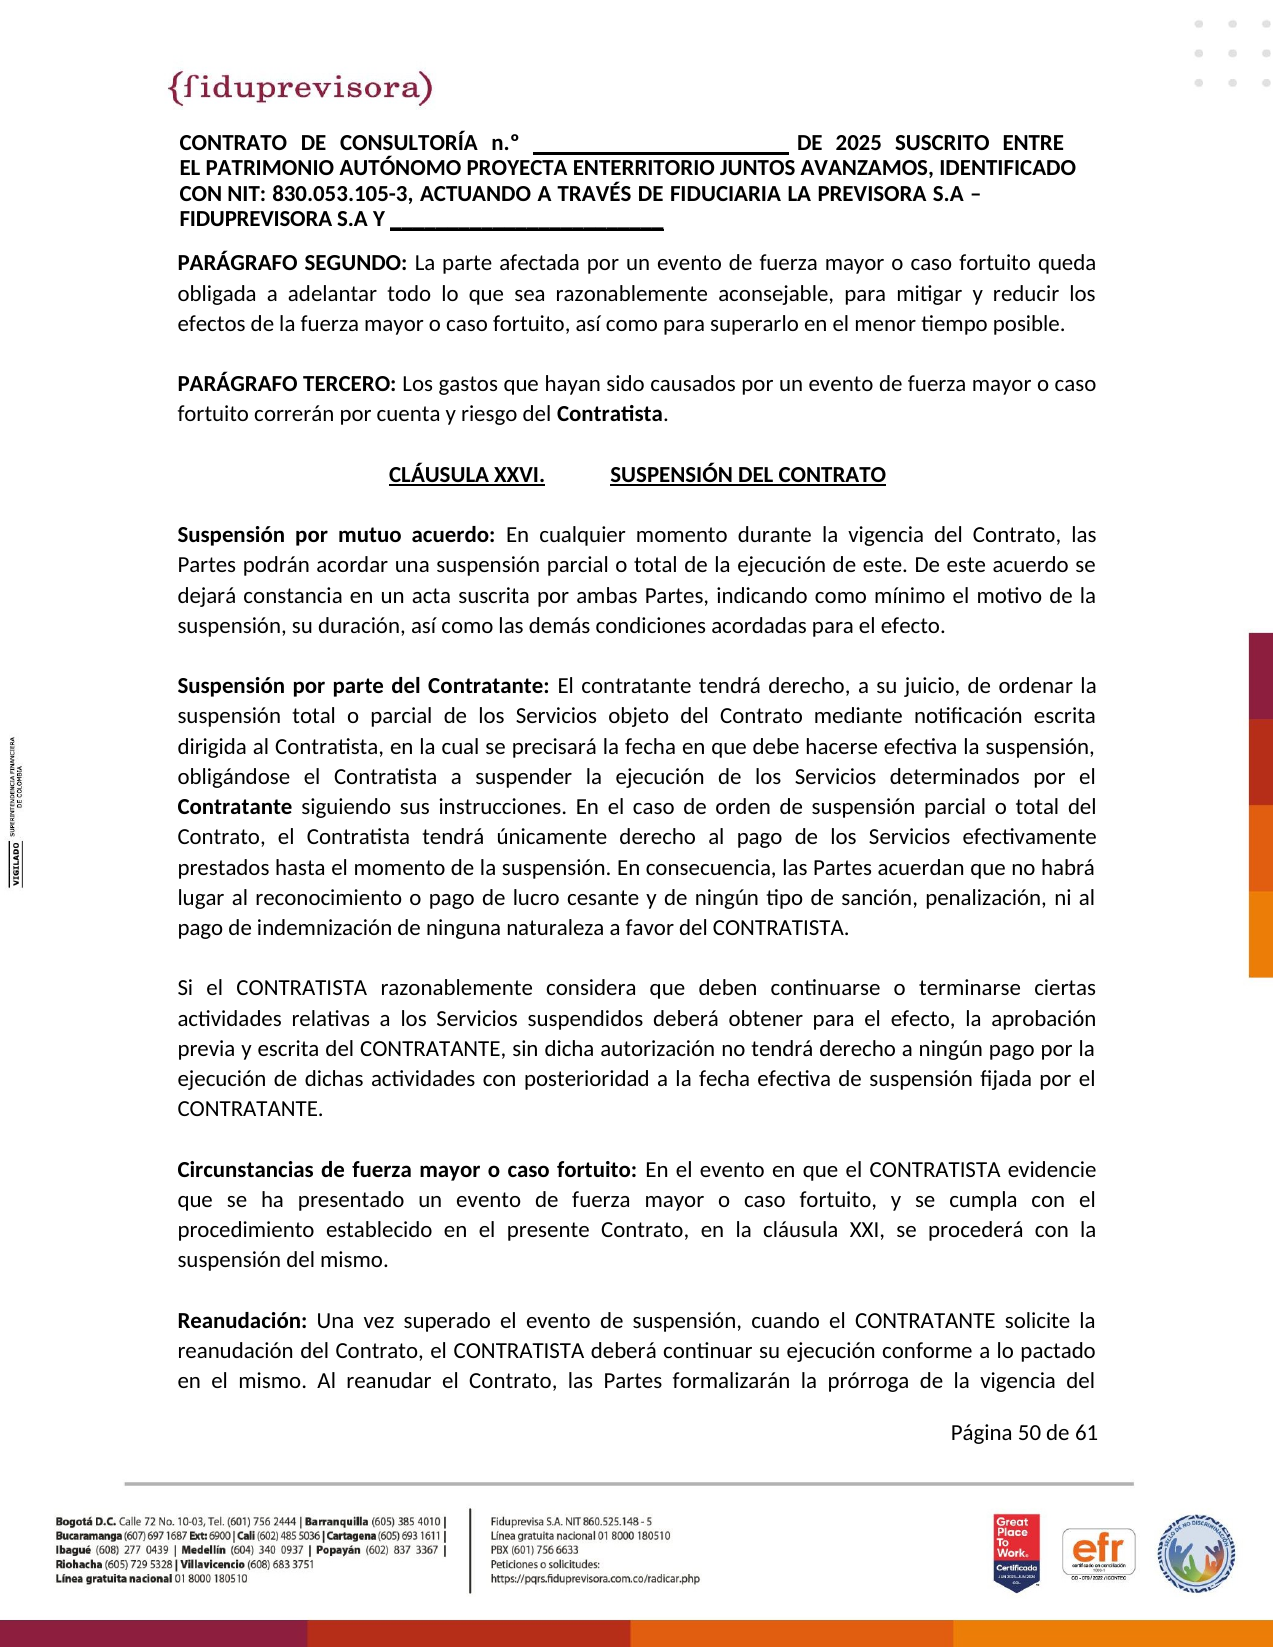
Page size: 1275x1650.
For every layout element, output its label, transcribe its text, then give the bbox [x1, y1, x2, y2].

picture [0, 628, 1273, 1647]
text Circunstancias de fuerza mayor o caso fortuito: En el evento en que el CONTRATISTA evidencie que se ha presentado un evento de fuerza mayor o caso fortuito, y se cumpla con el procedimiento establecido en el presente Contrato, en la cláusula XXI, se procederá con la suspensión del mismo. [177, 1155, 1098, 1273]
text PARÁGRAFO SEGUNDO: La parte afectada por un evento de fuerza mayor o caso fortuito queda obligada a adelantar todo lo que sea razonablemente aconsejable, para mitigar y reducir los efectos de la fuerza mayor o caso fortuito, así como para superarlo en el menor tiempo posible. [177, 248, 1098, 337]
text Si el CONTRATISTA razonablemente considera que deben continuarse o terminarse ciertas actividades relativas a los Servicios suspendidos deberá obtener para el efecto, la aprobación previa y escrita del CONTRATANTE, sin dicha autorización no tendrá derecho a ningún pago por la ejecución de dichas actividades con posterioridad a la fecha efectiva de suspensión fijada por el CONTRATANTE. [177, 973, 1098, 1122]
picture [163, 18, 1275, 110]
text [177, 1306, 1098, 1394]
text CLÁUSULA XXVI. SUSPENSIÓN DEL CONTRATO [177, 460, 1098, 488]
text Suspensión por parte del Contratante: El contratante tendrá derecho, a su juicio, de ordenar la suspensión total o parcial de los Servicios objeto del Contrato mediante notificación escrita dirigida al Contratista, en la cual se precisará la fecha en que debe hacerse efectiva la suspensión, obligándose el Contratista a suspender la ejecución de los Servicios determinados por el Contratante siguiendo sus instrucciones. En el caso de orden de suspensión parcial o total del Contrato, el Contratista tendrá únicamente derecho al pago de los Servicios efectivamente prestados hasta el momento de la suspensión. En consecuencia, las Partes acuerdan que no habrá lugar al reconocimiento o pago de lucro cesante y de ningún tipo de sanción, penalización, ni al pago de indemnización de ninguna naturaleza a favor del CONTRATISTA. [177, 671, 1098, 941]
text Suspensión por mutuo acuerdo: En cualquier momento durante la vigencia del Contrato, las Partes podrán acordar una suspensión parcial o total de la ejecución de este. De este acuerdo se dejará constancia en un acta suscrita por ambas Partes, indicando como mínimo el motivo de la suspensión, su duración, así como las demás condiciones acordadas para el efecto. [177, 520, 1098, 639]
text PARÁGRAFO TERCERO: Los gastos que hayan sido causados por un evento de fuerza mayor o caso fortuito correrán por cuenta y riesgo del Contratista. [177, 369, 1098, 428]
